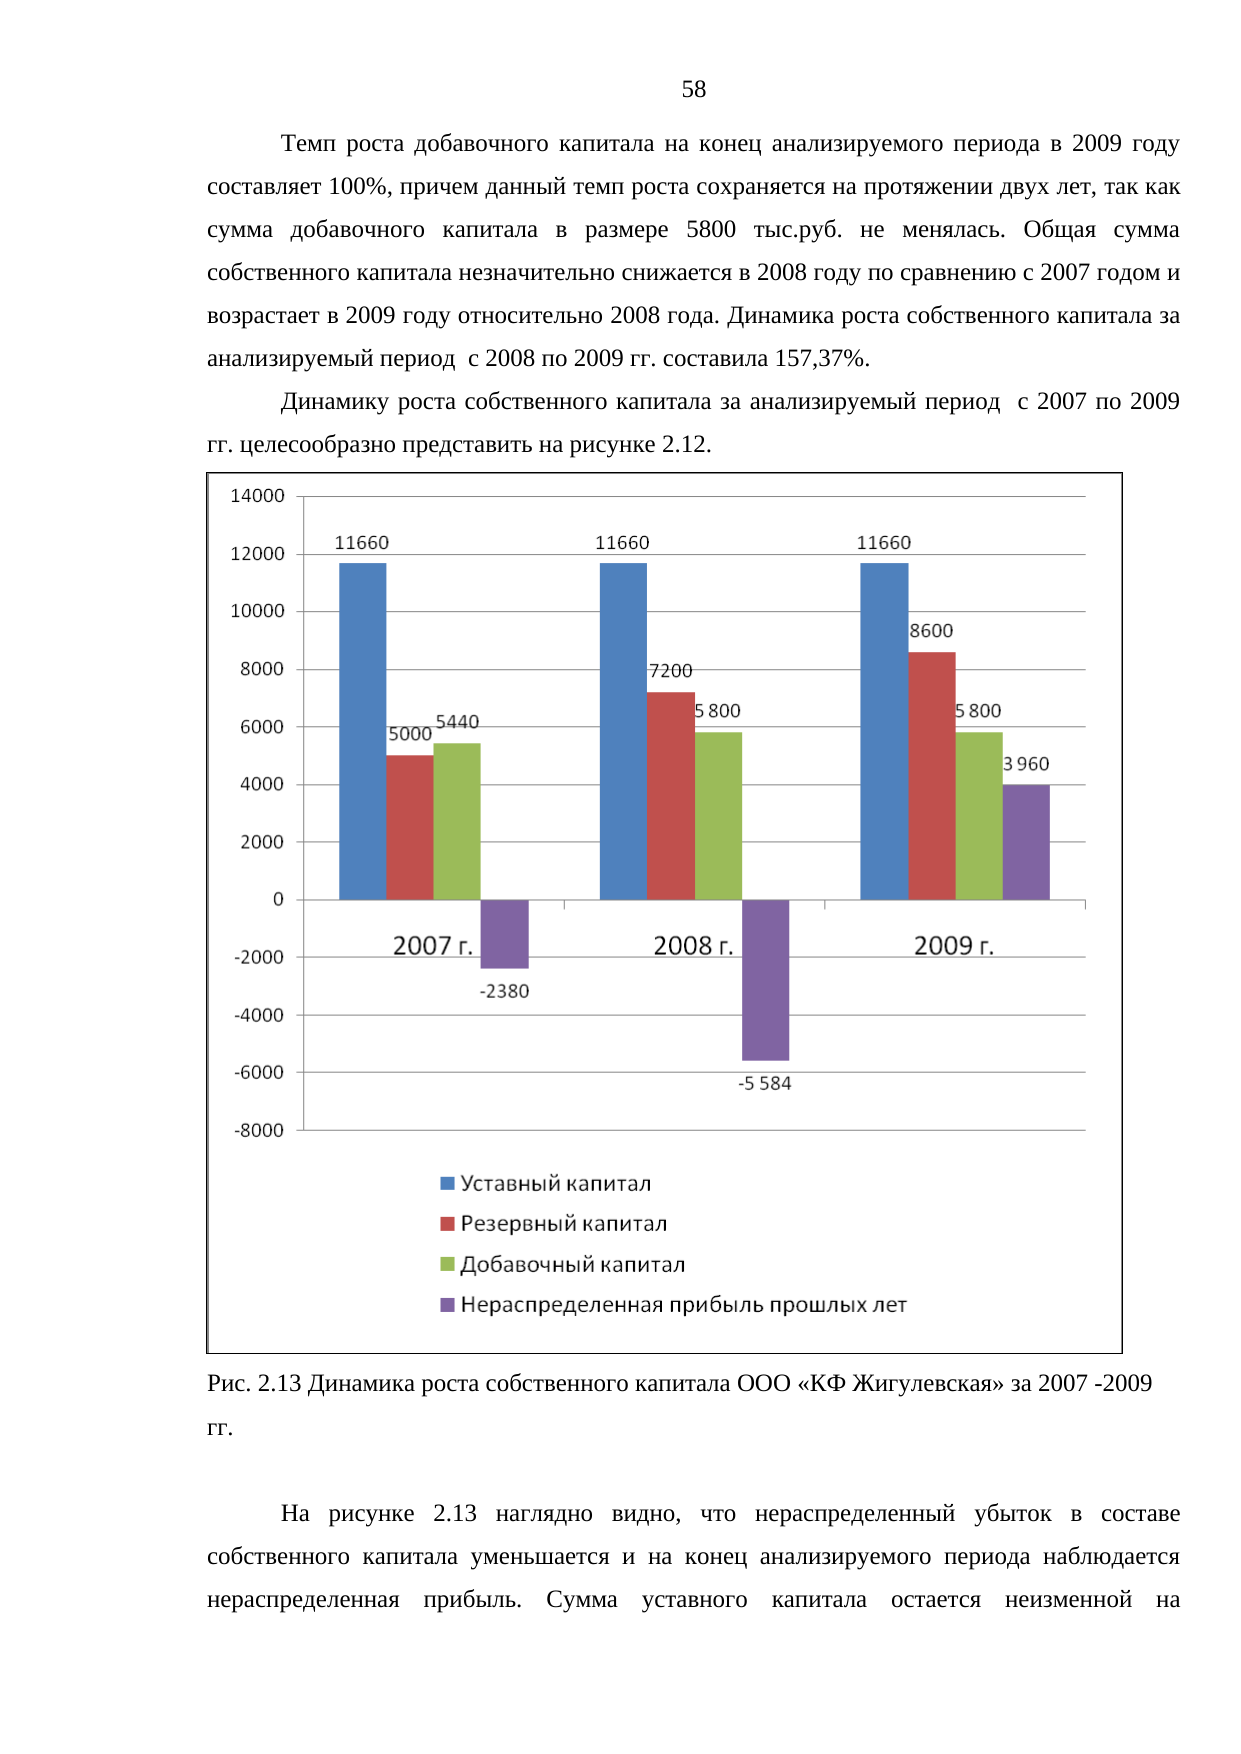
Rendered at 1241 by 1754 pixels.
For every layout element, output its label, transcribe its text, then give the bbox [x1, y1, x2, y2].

text Динамику роста собственного капитала за анализируемый период с 2007 по 2009 гг. целесообразно представить на рисунке 2.12. [207, 386, 1181, 458]
text Рис. 2.13 Динамика роста собственного капитала ООО «КФ Жигулевская» за 2007 -2009 гг. [207, 1368, 1181, 1440]
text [207, 1498, 1181, 1613]
picture [207, 473, 1122, 1353]
text Темп роста добавочного капитала на конец анализируемого периода в 2009 году составляет 100%, причем данный темп роста сохраняется на протяжении двух лет, так как сумма добавочного капитала в размере 5800 тыс.руб. не менялась. Общая сумма собственного капитала незначительно снижается в 2008 году по сравнению с 2007 годом и возрастает в 2009 году относительно 2008 года. Динамика роста собственного капитала за анализируемый период с 2008 по 2009 гг. составила 157,37%. [207, 128, 1181, 372]
